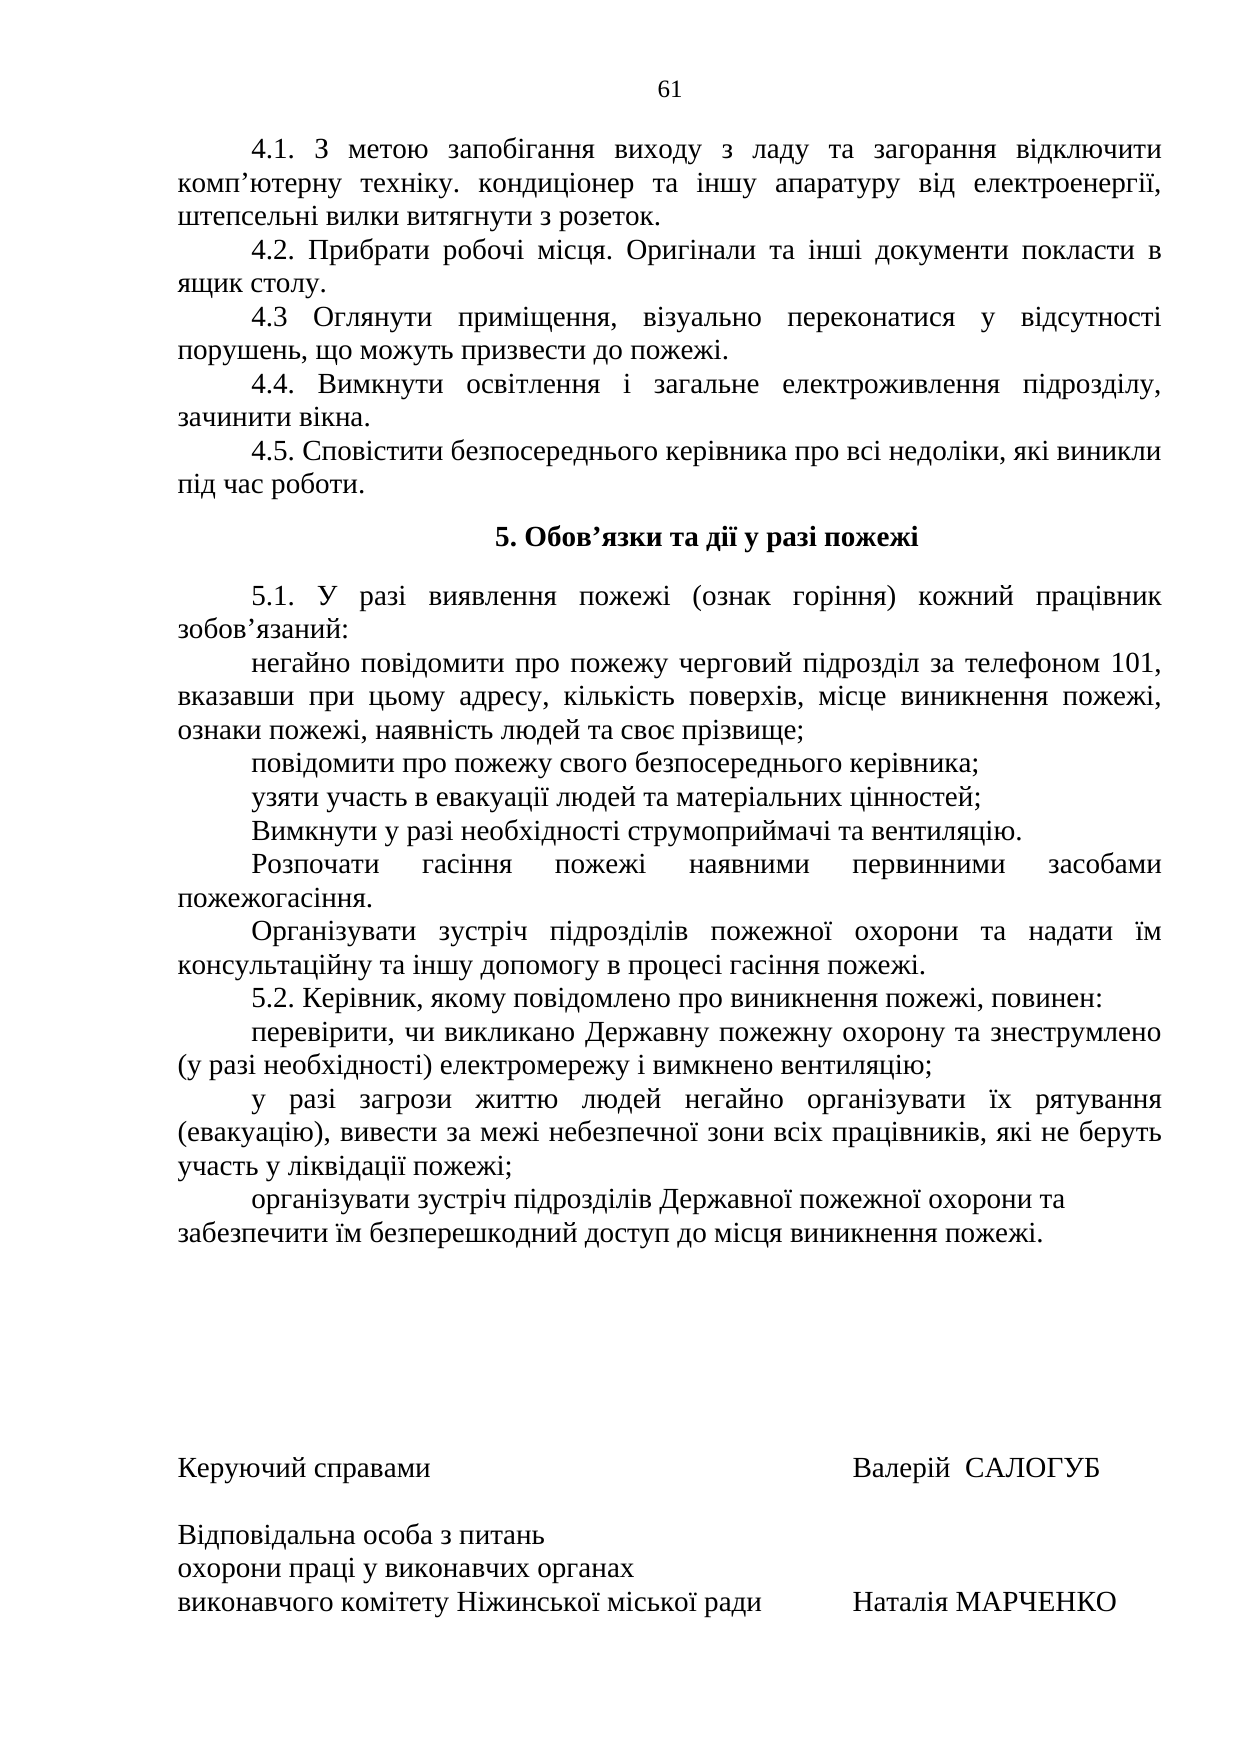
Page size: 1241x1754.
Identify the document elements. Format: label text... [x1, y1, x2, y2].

text негайно повідомити про пожежу черговий підрозділ за телефоном 101, вказавши при цьому адресу, кількість поверхів, місце виникнення пожежі, ознаки пожежі, наявність людей та своє прізвище; [177, 645, 1162, 746]
text Відповідальна особа з питань [177, 1517, 1162, 1551]
text охорони праці у виконавчих органах [177, 1551, 1162, 1584]
text 5.2. Керівник, якому повідомлено про виникнення пожежі, повинен: [177, 980, 1162, 1014]
text 5. Обов’язки та дії у разі пожежі [177, 519, 1162, 553]
text Керуючий справами Валерій САЛОГУБ [177, 1450, 1162, 1483]
text 4.3 Оглянути приміщення, візуально переконатися у відсутності порушень, що можуть призвести до пожежі. [177, 299, 1162, 366]
text 5.1. У разі виявлення пожежі (ознак горіння) кожний працівник зобов’язаний: [177, 578, 1162, 645]
text 4.4. Вимкнути освітлення і загальне електроживлення підрозділу, зачинити вікна. [177, 366, 1162, 433]
text узяти участь в евакуації людей та матеріальних цінностей; [177, 779, 1162, 813]
text 4.5. Сповістити безпосереднього керівника про всі недоліки, які виникли під час роботи. [177, 433, 1162, 500]
text Організувати зустріч підрозділів пожежної охорони та надати їм консультаційну та іншу допомогу в процесі гасіння пожежі. [177, 913, 1162, 980]
text організувати зустріч підрозділів Державної пожежної охорони та забезпечити їм безперешкодний доступ до місця виникнення пожежі. [177, 1182, 1162, 1249]
text перевірити, чи викликано Державну пожежну охорону та знеструмлено (у разі необхідності) електромережу і вимкнено вентиляцію; [177, 1014, 1162, 1081]
text Вимкнути у разі необхідності струмоприймачі та вентиляцію. [177, 813, 1162, 846]
text 4.1. З метою запобігання виходу з ладу та загорання відключити комп’ютерну техніку. кондиціонер та іншу апаратуру від електроенергії, штепсельні вилки витягнути з розеток. [177, 131, 1162, 232]
text Розпочати гасіння пожежі наявними первинними засобами пожежогасіння. [177, 846, 1162, 913]
text повідомити про пожежу свого безпосереднього керівника; [177, 746, 1162, 779]
text у разі загрози життю людей негайно організувати їх рятування (евакуацію), вивести за межі небезпечної зони всіх працівників, які не беруть участь у ліквідації пожежі; [177, 1081, 1162, 1182]
text 4.2. Прибрати робочі місця. Оригінали та інші документи покласти в ящик столу. [177, 232, 1162, 299]
text виконавчого комітету Ніжинської міської ради Наталія МАРЧЕНКО [177, 1584, 1162, 1646]
